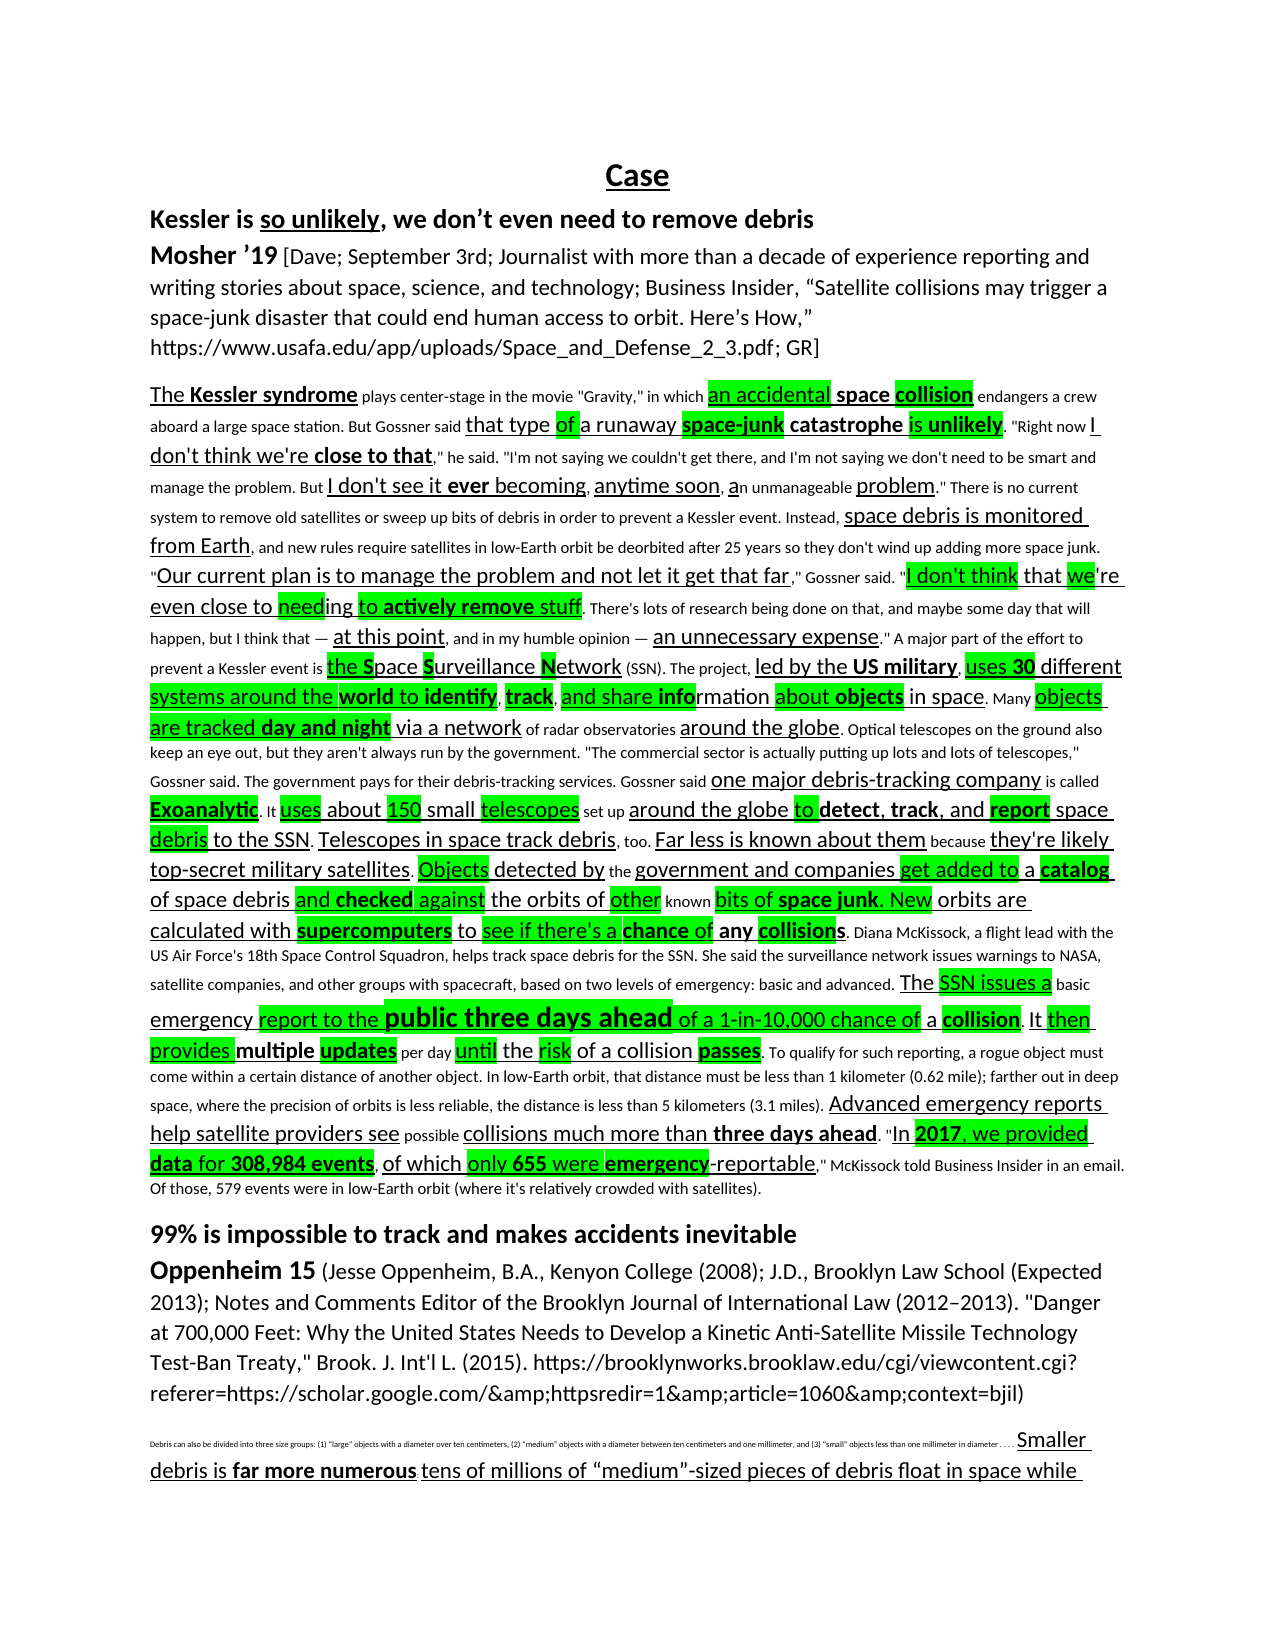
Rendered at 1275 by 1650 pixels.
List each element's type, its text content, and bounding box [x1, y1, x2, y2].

subtitle Case [150, 154, 1125, 195]
subtitle Kessler is so unlikely, we don’t even need to remove debris [150, 202, 1125, 235]
text The Kessler syndrome plays center-stage in the movie "Gravity," in which an accidental space collision endangers a crew aboard a large space station. But Gossner said that type of a runaway space-junk catastrophe is unlikely. "Right now I don't think we're close to that," he said. "I'm not saying we couldn't get there, and I'm not saying we don't need to be smart and manage the problem. But I don't see it ever becoming, anytime soon, an unmanageable problem." There is no current system to remove old satellites or sweep up bits of debris in order to prevent a Kessler event. Instead, space debris is monitored from Earth, and new rules require satellites in low-Earth orbit be deorbited after 25 years so they don't wind up adding more space junk. "Our current plan is to manage the problem and not let it get that far," Gossner said. "I don't think that we're even close to needing to actively remove stuff. There's lots of research being done on that, and maybe some day that will happen, but I think that — at this point, and in my humble opinion — an unnecessary expense." A major part of the effort to prevent a Kessler event is the Space Surveillance Network (SSN). The project, led by the US military, uses 30 different systems around the world to identify, track, and share information about objects in space. Many objects are tracked day and night via a network of radar observatories around the globe. Optical telescopes on the ground also keep an eye out, but they aren't always run by the government. "The commercial sector is actually putting up lots and lots of telescopes," Gossner said. The government pays for their debris-tracking services. Gossner said one major debris-tracking company is called Exoanalytic. It uses about 150 small telescopes set up around the globe to detect, track, and report space debris to the SSN. Telescopes in space track debris, too. Far less is known about them because they're likely top-secret military satellites. Objects detected by the government and companies get added to a catalog of space debris and checked against the orbits of other known bits of space junk. New orbits are calculated with supercomputers to see if there's a chance of any collisions. Diana McKissock, a flight lead with the US Air Force's 18th Space Control Squadron, helps track space debris for the SSN. She said the surveillance network issues warnings to NASA, satellite companies, and other groups with spacecraft, based on two levels of emergency: basic and advanced. The SSN issues a basic emergency report to the public three days ahead of a 1-in-10,000 chance of a collision. It then provides multiple updates per day until the risk of a collision passes. To qualify for such reporting, a rogue object must come within a certain distance of another object. In low-Earth orbit, that distance must be less than 1 kilometer (0.62 mile); farther out in deep space, where the precision of orbits is less reliable, the distance is less than 5 kilometers (3.1 miles). Advanced emergency reports help satellite providers see possible collisions much more than three days ahead. "In 2017, we provided data for 308,984 events, of which only 655 were emergency-reportable," McKissock told Business Insider in an email. Of those, 579 events were in low-Earth orbit (where it's relatively crowded with satellites). [150, 380, 1125, 1199]
subtitle 99% is impossible to track and makes accidents inevitable [150, 1217, 1125, 1250]
text Mosher ’19 [Dave; September 3rd; Journalist with more than a decade of experience reporting and writing stories about space, science, and technology; Business Insider, “Satellite collisions may trigger a space-junk disaster that could end human access to orbit. Here’s How,” https://www.usafa.edu/app/uploads/Space_and_Defense_2_3.pdf; GR] [150, 238, 1125, 362]
text Oppenheim 15 (Jesse Oppenheim, B.A., Kenyon College (2008); J.D., Brooklyn Law School (Expected 2013); Notes and Comments Editor of the Brooklyn Journal of International Law (2012–2013). "Danger at 700,000 Feet: Why the United States Needs to Develop a Kinetic Anti-Satellite Missile Technology Test-Ban Treaty," Brook. J. Int'l L. (2015). https://brooklynworks.brooklaw.edu/cgi/viewcontent.cgi?referer=https://scholar.google.com/&amp;httpsredir=1&amp;article=1060&amp;context=bjil) [150, 1253, 1125, 1407]
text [150, 1426, 1125, 1484]
